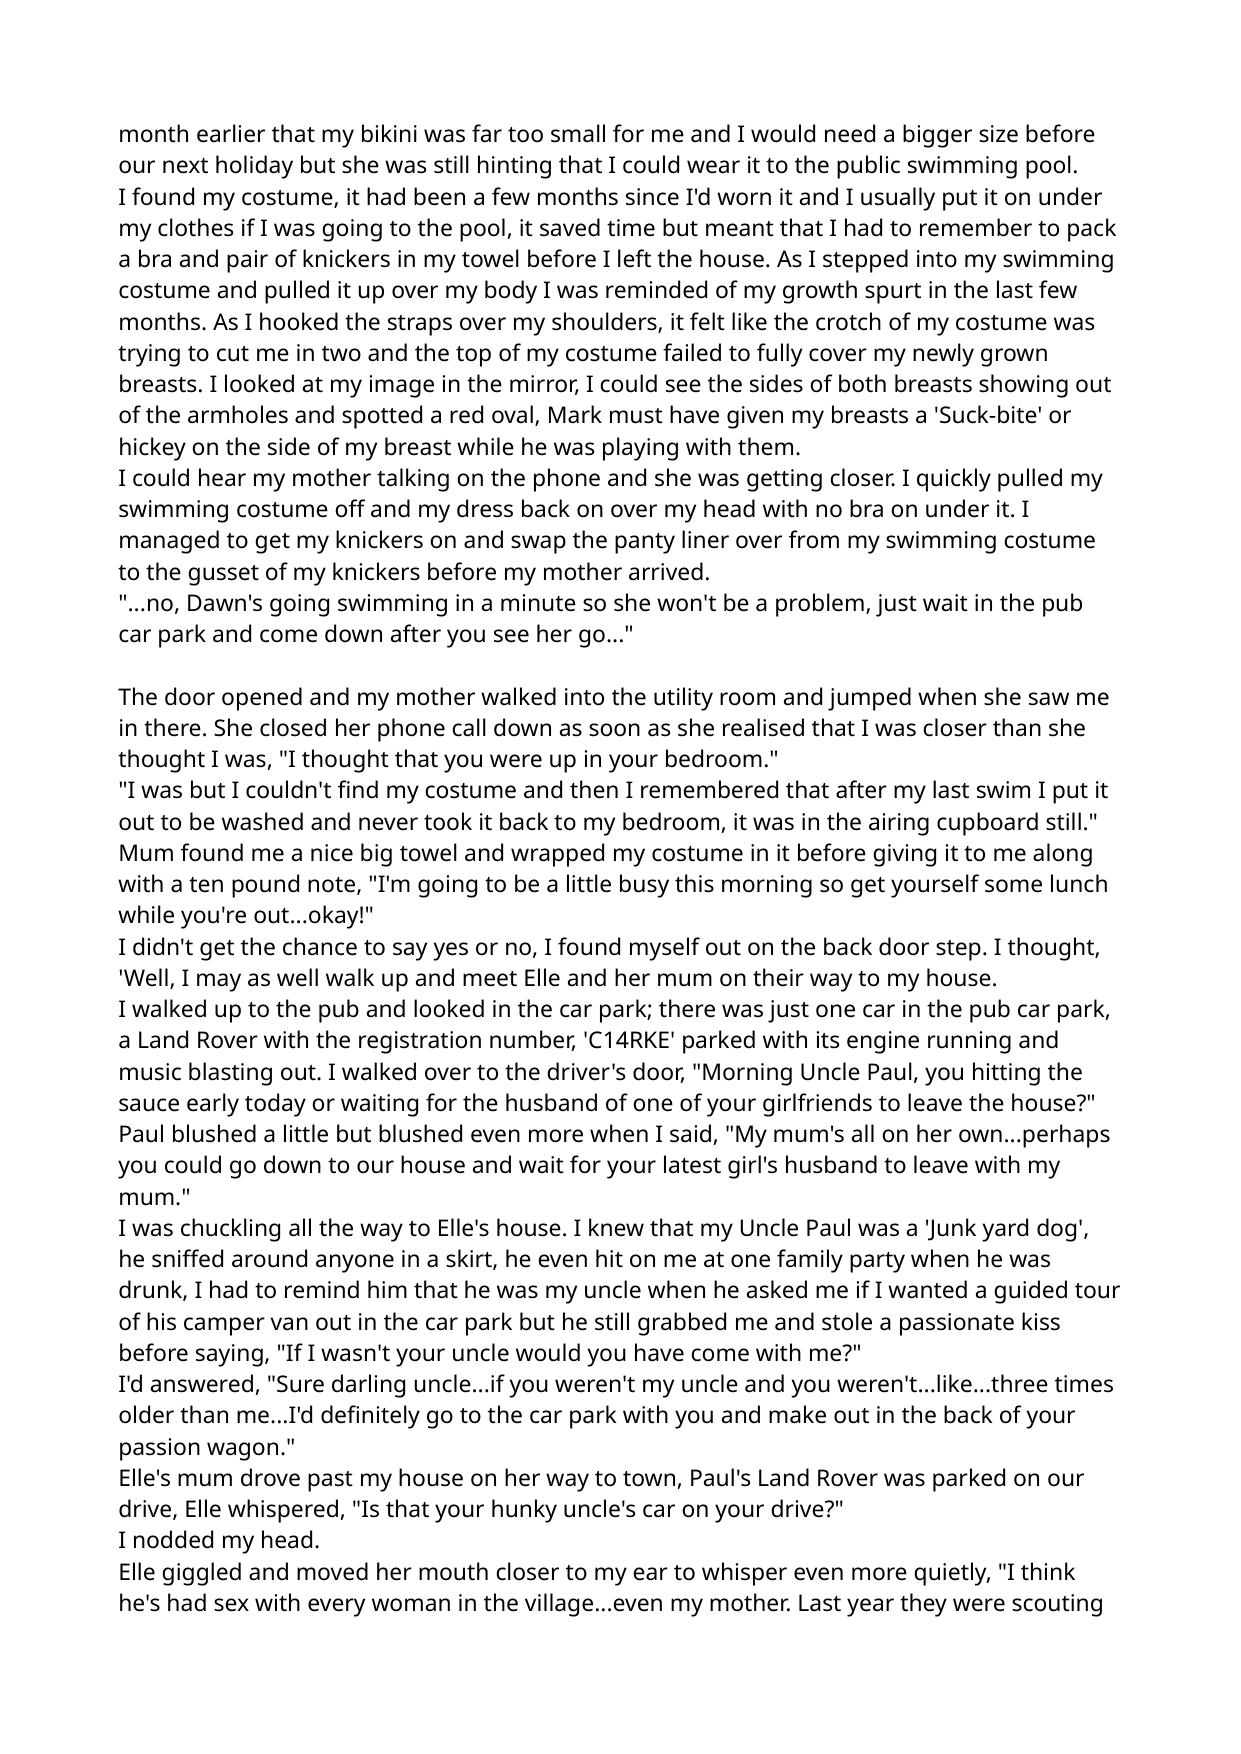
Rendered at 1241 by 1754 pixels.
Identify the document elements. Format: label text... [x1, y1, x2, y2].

text I nodded my head. [118, 1524, 1122, 1556]
text I could hear my mother talking on the phone and she was getting closer. I quickly pulled my swimming costume off and my dress back on over my head with no bra on under it. I managed to get my knickers on and swap the panty liner over from my swimming costume to the gusset of my knickers before my mother arrived. [118, 462, 1122, 587]
text I was chuckling all the way to Elle's house. I knew that my Uncle Paul was a 'Junk yard dog', he sniffed around anyone in a skirt, he even hit on me at one family party when he was drunk, I had to remind him that he was my uncle when he asked me if I wanted a guided tour of his camper van out in the car park but he still grabbed me and stole a passionate kiss before saying, "If I wasn't your uncle would you have come with me?" [118, 1212, 1122, 1368]
text Elle's mum drove past my house on her way to town, Paul's Land Rover was parked on our drive, Elle whispered, "Is that your hunky uncle's car on your drive?" [118, 1462, 1122, 1524]
text Mum found me a nice big towel and wrapped my costume in it before giving it to me along with a ten pound note, "I'm going to be a little busy this morning so get yourself some lunch while you're out...okay!" [118, 837, 1122, 931]
text The door opened and my mother walked into the utility room and jumped when she saw me in there. She closed her phone call down as soon as she realised that I was closer than she thought I was, "I thought that you were up in your bedroom." [118, 681, 1122, 774]
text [118, 1556, 1122, 1618]
text I didn't get the chance to say yes or no, I found myself out on the back door step. I thought, 'Well, I may as well walk up and meet Elle and her mum on their way to my house. [118, 931, 1122, 993]
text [118, 118, 1122, 181]
text I'd answered, "Sure darling uncle...if you weren't my uncle and you weren't...like...three times older than me...I'd definitely go to the car park with you and make out in the back of your passion wagon." [118, 1368, 1122, 1462]
text I found my costume, it had been a few months since I'd worn it and I usually put it on under my clothes if I was going to the pool, it saved time but meant that I had to remember to pack a bra and pair of knickers in my towel before I left the house. As I stepped into my swimming costume and pulled it up over my body I was reminded of my growth spurt in the last few months. As I hooked the straps over my shoulders, it felt like the crotch of my costume was trying to cut me in two and the top of my costume failed to fully cover my newly grown breasts. I looked at my image in the mirror, I could see the sides of both breasts showing out of the armholes and spotted a red oval, Mark must have given my breasts a 'Suck-bite' or hickey on the side of my breast while he was playing with them. [118, 181, 1122, 462]
text "...no, Dawn's going swimming in a minute so she won't be a problem, just wait in the pub car park and come down after you see her go..." [118, 587, 1122, 649]
text "I was but I couldn't find my costume and then I remembered that after my last swim I put it out to be washed and never took it back to my bedroom, it was in the airing cupboard still." [118, 774, 1122, 837]
text Paul blushed a little but blushed even more when I said, "My mum's all on her own...perhaps you could go down to our house and wait for your latest girl's husband to leave with my mum." [118, 1118, 1122, 1212]
text I walked up to the pub and looked in the car park; there was just one car in the pub car park, a Land Rover with the registration number, 'C14RKE' parked with its engine running and music blasting out. I walked over to the driver's door, "Morning Uncle Paul, you hitting the sauce early today or waiting for the husband of one of your girlfriends to leave the house?" [118, 993, 1122, 1118]
